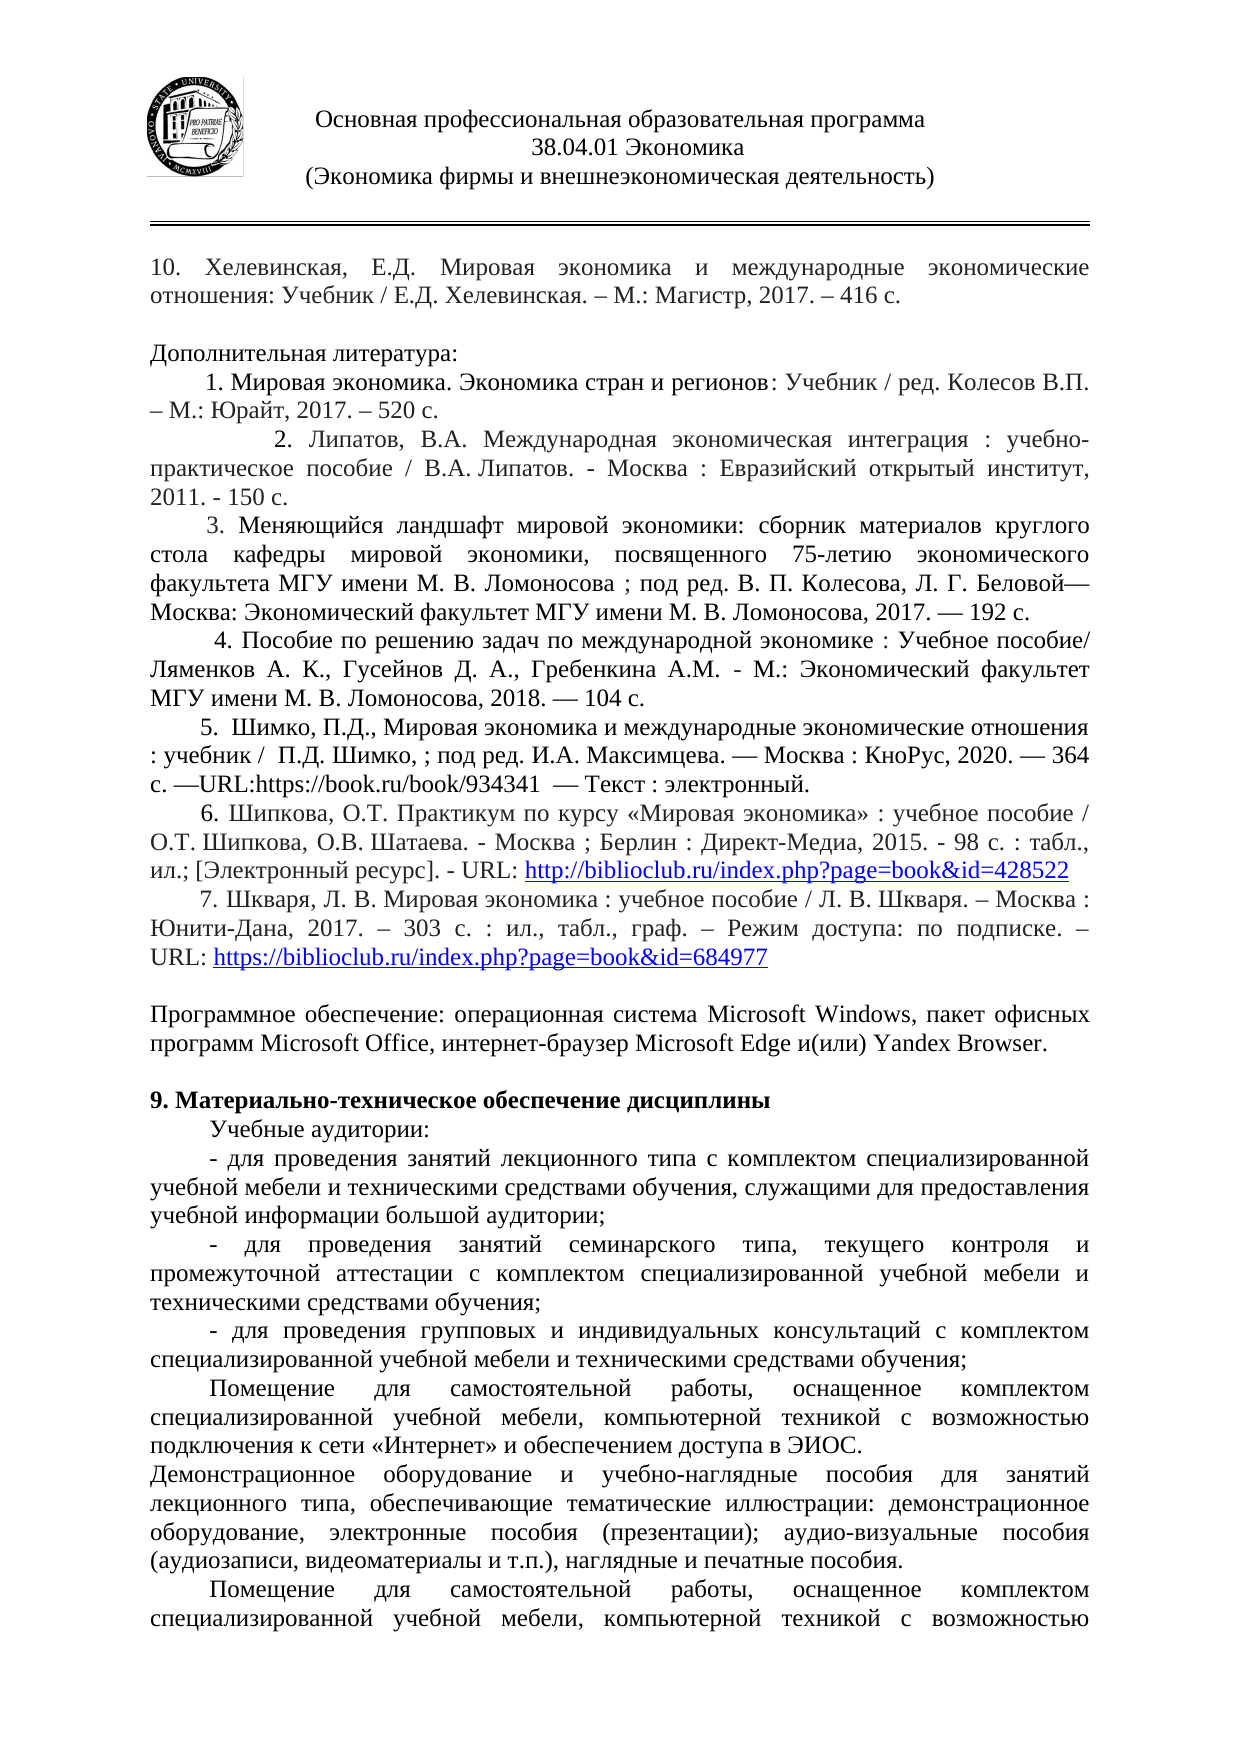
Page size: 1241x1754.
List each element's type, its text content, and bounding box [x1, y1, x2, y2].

text - для проведения занятий лекционного типа с комплектом специализированной учебной мебели и техническими средствами обучения, служащими для предоставления учебной информации большой аудитории; [150, 1143, 1090, 1229]
text Программное обеспечение: операционная система Microsoft Windows, пакет офисных программ Microsoft Office, интернет-браузер Microsoft Edge и(или) Yandex Browser. [150, 999, 1090, 1057]
text 10. Хелевинская, Е.Д. Мировая экономика и международные экономические отношения: Учебник / Е.Д. Хелевинская. – М.: Магистр, 2017. – 416 с. [150, 252, 1090, 309]
text 7. Шкваря, Л. В. Мировая экономика : учебное пособие / Л. В. Шкваря. – Москва : Юнити-Дана, 2017. – 303 с. : ил., табл., граф. – Режим доступа: по подписке. – URL: https://biblioclub.ru/index.php?page=book&id=684977 [150, 884, 1090, 971]
text 6. Шипкова, О.Т. Практикум по курсу «Мировая экономика» : учебное пособие / О.Т. Шипкова, О.В. Шатаева. - Москва ; Берлин : Директ-Медиа, 2015. - 98 с. : табл., ил.; [Электронный ресурс]. - URL: http://biblioclub.ru/index.php?page=book&id=428522 [150, 798, 1090, 884]
text 5. Шимко, П.Д., Мировая экономика и международные экономические отношения : учебник / П.Д. Шимко, ; под ред. И.А. Максимцева. — Москва : КноРус, 2020. — 364 с. —URL:https://book.ru/book/934341 — Текст : электронный. [150, 712, 1090, 798]
text Дополнительная литература: [150, 338, 1090, 367]
text 9. Материально-техническое обеспечение дисциплины [150, 1086, 1090, 1114]
text 1. Мировая экономика. Экономика стран и регионов: Учебник / ред. Колесов В.П. – М.: Юрайт, 2017. – 520 с. [150, 367, 1090, 424]
text 4. Пособие по решению задач по международной экономике : Учебное пособие/ Ляменков А. К., Гусейнов Д. А., Гребенкина А.М. - М.: Экономический факультет МГУ имени М. В. Ломоносова, 2018. — 104 с. [150, 626, 1090, 712]
list - для проведения групповых и индивидуальных консультаций с комплектом специализированной учебной мебели и техническими средствами обучения; [150, 1316, 1090, 1373]
text 2. Липатов, В.А. Международная экономическая интеграция : учебно-практическое пособие / В.А. Липатов. - Москва : Евразийский открытый институт, 2011. - 150 с. [150, 424, 1090, 511]
text 3. Меняющийся ландшафт мировой экономики: cборник материалов круглого стола кафедры мировой экономики, посвященного 75-летию экономического факультета МГУ имени М. В. Ломоносова ; под ред. В. П. Колесова, Л. Г. Беловой— Москва: Экономический факультет МГУ имени М. В. Ломоносова, 2017. — 192 с. [150, 511, 1090, 626]
picture [147, 77, 244, 177]
list - для проведения занятий семинарского типа, текущего контроля и промежуточной аттестации с комплектом специализированной учебной мебели и техническими средствами обучения; [150, 1229, 1090, 1316]
list Учебные аудитории: [150, 1114, 1090, 1143]
text Демонстрационное оборудование и учебно-наглядные пособия для занятий лекционного типа, обеспечивающие тематические иллюстрации: демонстрационное оборудование, электронные пособия (презентации); аудио-визуальные пособия (аудиозаписи, видеоматериалы и т.п.), наглядные и печатные пособия. [150, 1459, 1090, 1574]
